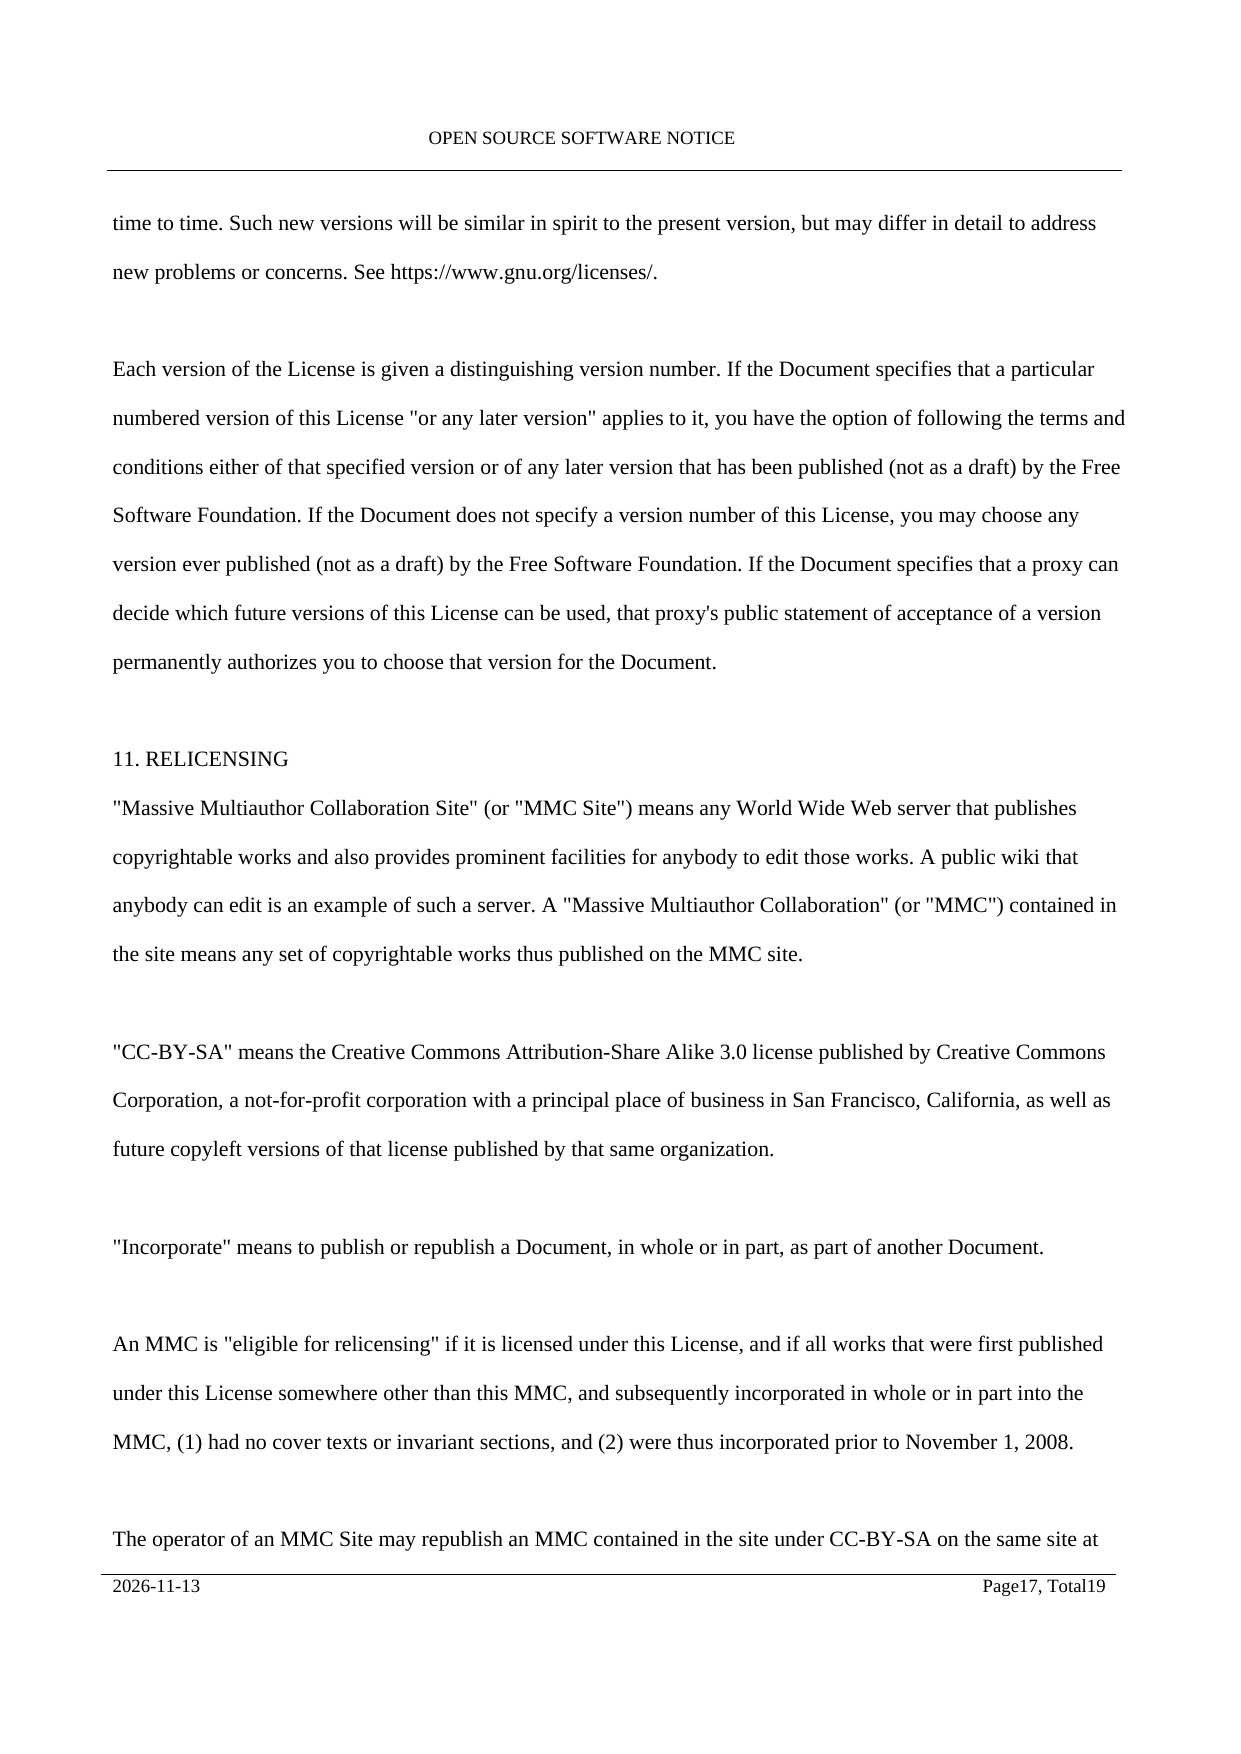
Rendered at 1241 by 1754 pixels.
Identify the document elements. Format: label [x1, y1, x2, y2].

text [112, 206, 1128, 1555]
